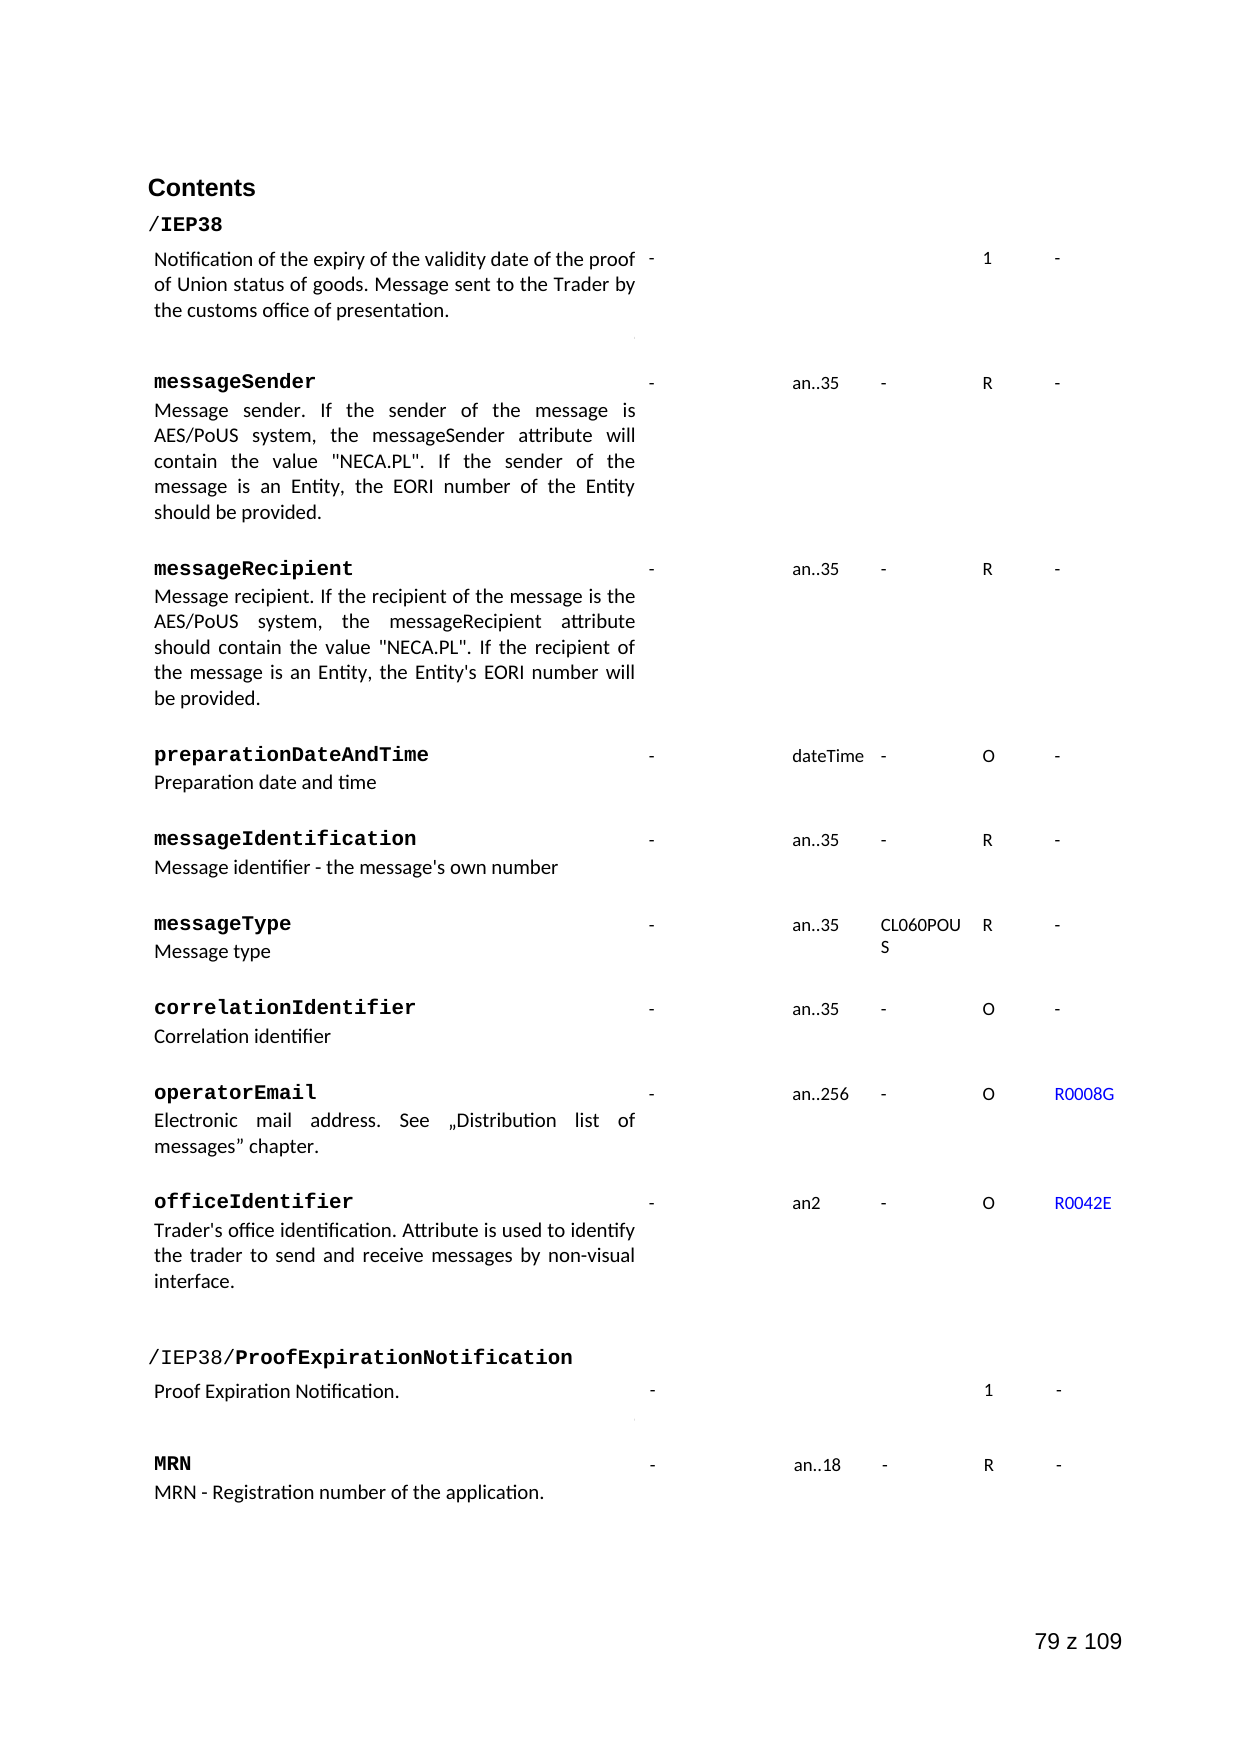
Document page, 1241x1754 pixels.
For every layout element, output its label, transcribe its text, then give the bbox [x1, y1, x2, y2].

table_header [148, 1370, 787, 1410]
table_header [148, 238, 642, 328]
text /IEP38 [148, 214, 1122, 238]
text /IEP38/ProofExpirationNotification [148, 1347, 1122, 1370]
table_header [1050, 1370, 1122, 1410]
text Contents [148, 173, 1122, 201]
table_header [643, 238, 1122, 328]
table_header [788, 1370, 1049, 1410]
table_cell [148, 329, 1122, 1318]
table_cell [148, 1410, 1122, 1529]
